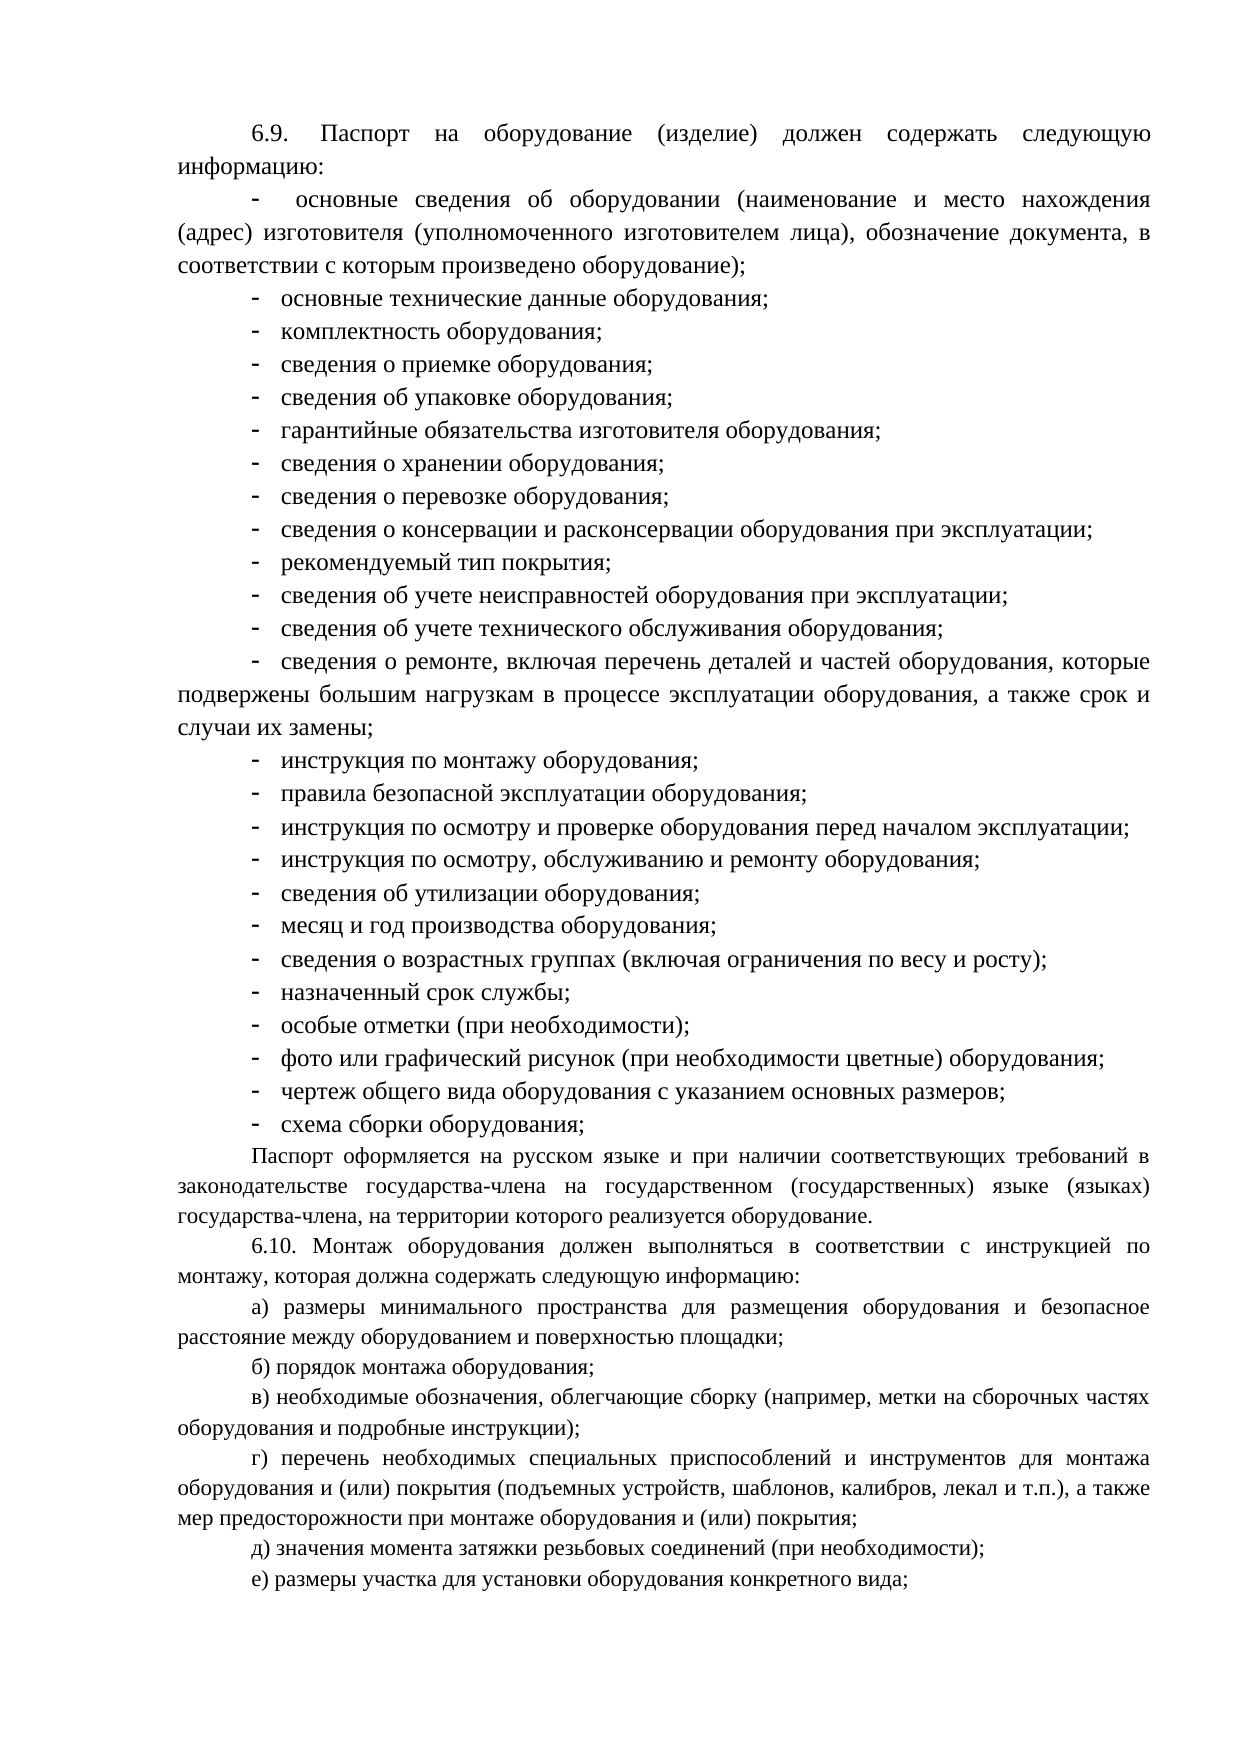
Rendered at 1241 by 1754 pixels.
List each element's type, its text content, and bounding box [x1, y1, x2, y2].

list назначенный срок службы; [177, 977, 1152, 1005]
list Паспорт на оборудование (изделие) должен содержать следующую информацию: [177, 118, 1152, 180]
list чертеж общего вида оборудования с указанием основных размеров; [177, 1076, 1152, 1104]
list особые отметки (при необходимости); [177, 1010, 1152, 1038]
list рекомендуемый тип покрытия; [177, 547, 1152, 576]
list комплектность оборудования; [177, 316, 1152, 345]
list правила безопасной эксплуатации оборудования; [177, 778, 1152, 807]
list основные технические данные оборудования; [177, 283, 1152, 312]
text г) перечень необходимых специальных приспособлений и инструментов для монтажа оборудования и (или) покрытия (подъемных устройств, шаблонов, калибров, лекал и т.п.), а также мер предосторожности при монтаже оборудования и (или) покрытия; [177, 1444, 1152, 1531]
list сведения об упаковке оборудования; [177, 382, 1152, 411]
text а) размеры минимального пространства для размещения оборудования и безопасное расстояние между оборудованием и поверхностью площадки; [177, 1293, 1152, 1349]
list сведения о перевозке оборудования; [177, 481, 1152, 510]
list сведения о хранении оборудования; [177, 448, 1152, 477]
text б) порядок монтажа оборудования; [177, 1353, 1152, 1379]
list схема сборки оборудования; [177, 1109, 1152, 1137]
list сведения о ремонте, включая перечень деталей и частей оборудования, которые подвержены большим нагрузкам в процессе эксплуатации оборудования, а также срок и случаи их замены; [177, 646, 1152, 741]
list сведения о возрастных группах (включая ограничения по весу и росту); [177, 944, 1152, 972]
list месяц и год производства оборудования; [177, 911, 1152, 939]
list сведения об учете технического обслуживания оборудования; [177, 613, 1152, 642]
list сведения об утилизации оборудования; [177, 878, 1152, 906]
list сведения о консервации и расконсервации оборудования при эксплуатации; [177, 514, 1152, 543]
list гарантийные обязательства изготовителя оборудования; [177, 415, 1152, 444]
list инструкция по осмотру, обслуживанию и ремонту оборудования; [177, 844, 1152, 873]
list основные сведения об оборудовании (наименование и место нахождения (адрес) изготовителя (уполномоченного изготовителем лица), обозначение документа, в соответствии с которым произведено оборудование); [177, 184, 1152, 279]
list сведения о приемке оборудования; [177, 349, 1152, 378]
text 6.10. Монтаж оборудования должен выполняться в соответствии с инструкцией по монтажу, которая должна содержать следующую информацию: [177, 1232, 1152, 1289]
text е) размеры участка для установки оборудования конкретного вида; [177, 1565, 1152, 1591]
text Паспорт оформляется на русском языке и при наличии соответствующих требований в законодательстве государства-члена на государственном (государственных) языке (языках) государства-члена, на территории которого реализуется оборудование. [177, 1142, 1152, 1228]
text в) необходимые обозначения, облегчающие сборку (например, метки на сборочных частях оборудования и подробные инструкции); [177, 1383, 1152, 1440]
text д) значения момента затяжки резьбовых соединений (при необходимости); [177, 1534, 1152, 1561]
list фото или графический рисунок (при необходимости цветные) оборудования; [177, 1043, 1152, 1071]
list сведения об учете неисправностей оборудования при эксплуатации; [177, 580, 1152, 609]
list инструкция по монтажу оборудования; [177, 746, 1152, 774]
list инструкция по осмотру и проверке оборудования перед началом эксплуатации; [177, 812, 1152, 840]
